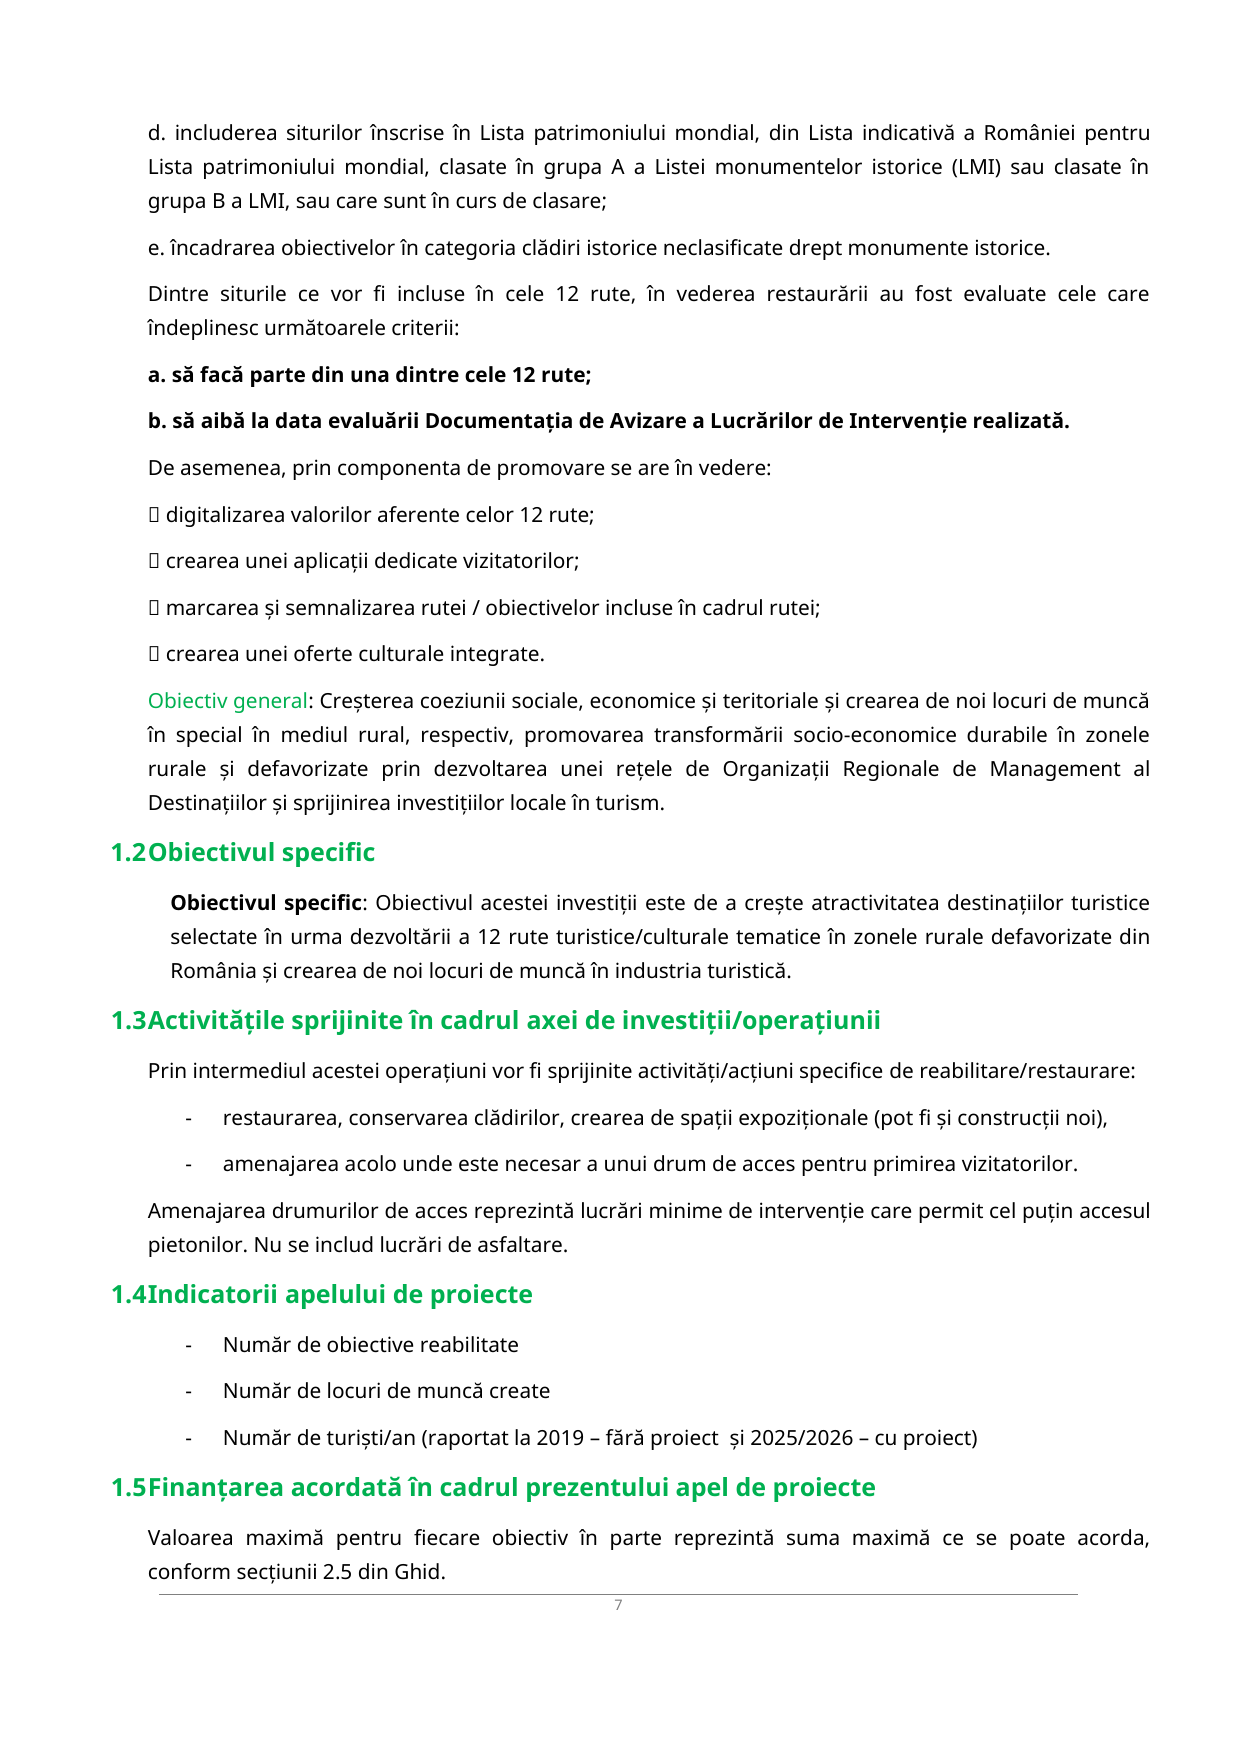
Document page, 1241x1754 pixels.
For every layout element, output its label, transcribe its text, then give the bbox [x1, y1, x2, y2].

text b. să aibă la data evaluării Documentația de Avizare a Lucrărilor de Intervenție realizată. [148, 407, 1152, 435]
text e. încadrarea obiectivelor în categoria clădiri istorice neclasificate drept monumente istorice. [148, 233, 1152, 261]
text  crearea unei oferte culturale integrate. [148, 639, 1152, 668]
list Număr de locuri de muncă create [185, 1376, 1152, 1405]
text  marcarea și semnalizarea rutei / obiectivelor incluse în cadrul rutei; [148, 593, 1152, 621]
list Număr de turiști/an (raportat la 2019 – fără proiect și 2025/2026 – cu proiect) [185, 1423, 1152, 1451]
text Valoarea maximă pentru fiecare obiectiv în parte reprezintă suma maximă ce se poate acorda, conform secțiunii 2.5 din Ghid. [148, 1523, 1152, 1585]
text  digitalizarea valorilor aferente celor 12 rute; [148, 500, 1152, 528]
list restaurarea, conservarea clădirilor, crearea de spații expoziționale (pot fi și construcții noi), [185, 1103, 1152, 1131]
text De asemenea, prin componenta de promovare se are în vedere: [148, 453, 1152, 482]
subtitle Obiectivul specific [110, 835, 1152, 869]
list Număr de obiective reabilitate [185, 1330, 1152, 1358]
text Obiectiv general: Creșterea coeziunii sociale, economice și teritoriale și crearea de noi locuri de muncă în special în mediul rural, respectiv, promovarea transformării socio-economice durabile în zonele rurale și defavorizate prin dezvoltarea unei rețele de Organizații Regionale de Management al Destinațiilor și sprijinirea investițiilor locale în turism. [148, 686, 1152, 817]
text Amenajarea drumurilor de acces reprezintă lucrări minime de intervenție care permit cel puțin accesul pietonilor. Nu se includ lucrări de asfaltare. [148, 1196, 1152, 1258]
subtitle Finanţarea acordată în cadrul prezentului apel de proiecte [111, 1469, 1152, 1503]
text  crearea unei aplicații dedicate vizitatorilor; [148, 546, 1152, 575]
text Dintre siturile ce vor fi incluse în cele 12 rute, în vederea restaurării au fost evaluate cele care îndeplinesc următoarele criterii: [148, 279, 1152, 342]
text Prin intermediul acestei operaţiuni vor fi sprijinite activități/acțiuni specifice de reabilitare/restaurare: [148, 1056, 1152, 1084]
text Obiectivul specific: Obiectivul acestei investiții este de a crește atractivitatea destinațiilor turistice selectate în urma dezvoltării a 12 rute turistice/culturale tematice în zonele rurale defavorizate din România și crearea de noi locuri de muncă în industria turistică. [170, 888, 1152, 984]
list amenajarea acolo unde este necesar a unui drum de acces pentru primirea vizitatorilor. [185, 1149, 1152, 1178]
text d. includerea siturilor înscrise în Lista patrimoniului mondial, din Lista indicativă a României pentru Lista patrimoniului mondial, clasate în grupa A a Listei monumentelor istorice (LMI) sau clasate în grupa B a LMI, sau care sunt în curs de clasare; [148, 118, 1152, 215]
subtitle Indicatorii apelului de proiecte [111, 1276, 1152, 1310]
subtitle Activitățile sprijinite în cadrul axei de investiții/operațiunii [111, 1003, 1152, 1037]
text a. să facă parte din una dintre cele 12 rute; [148, 360, 1152, 388]
